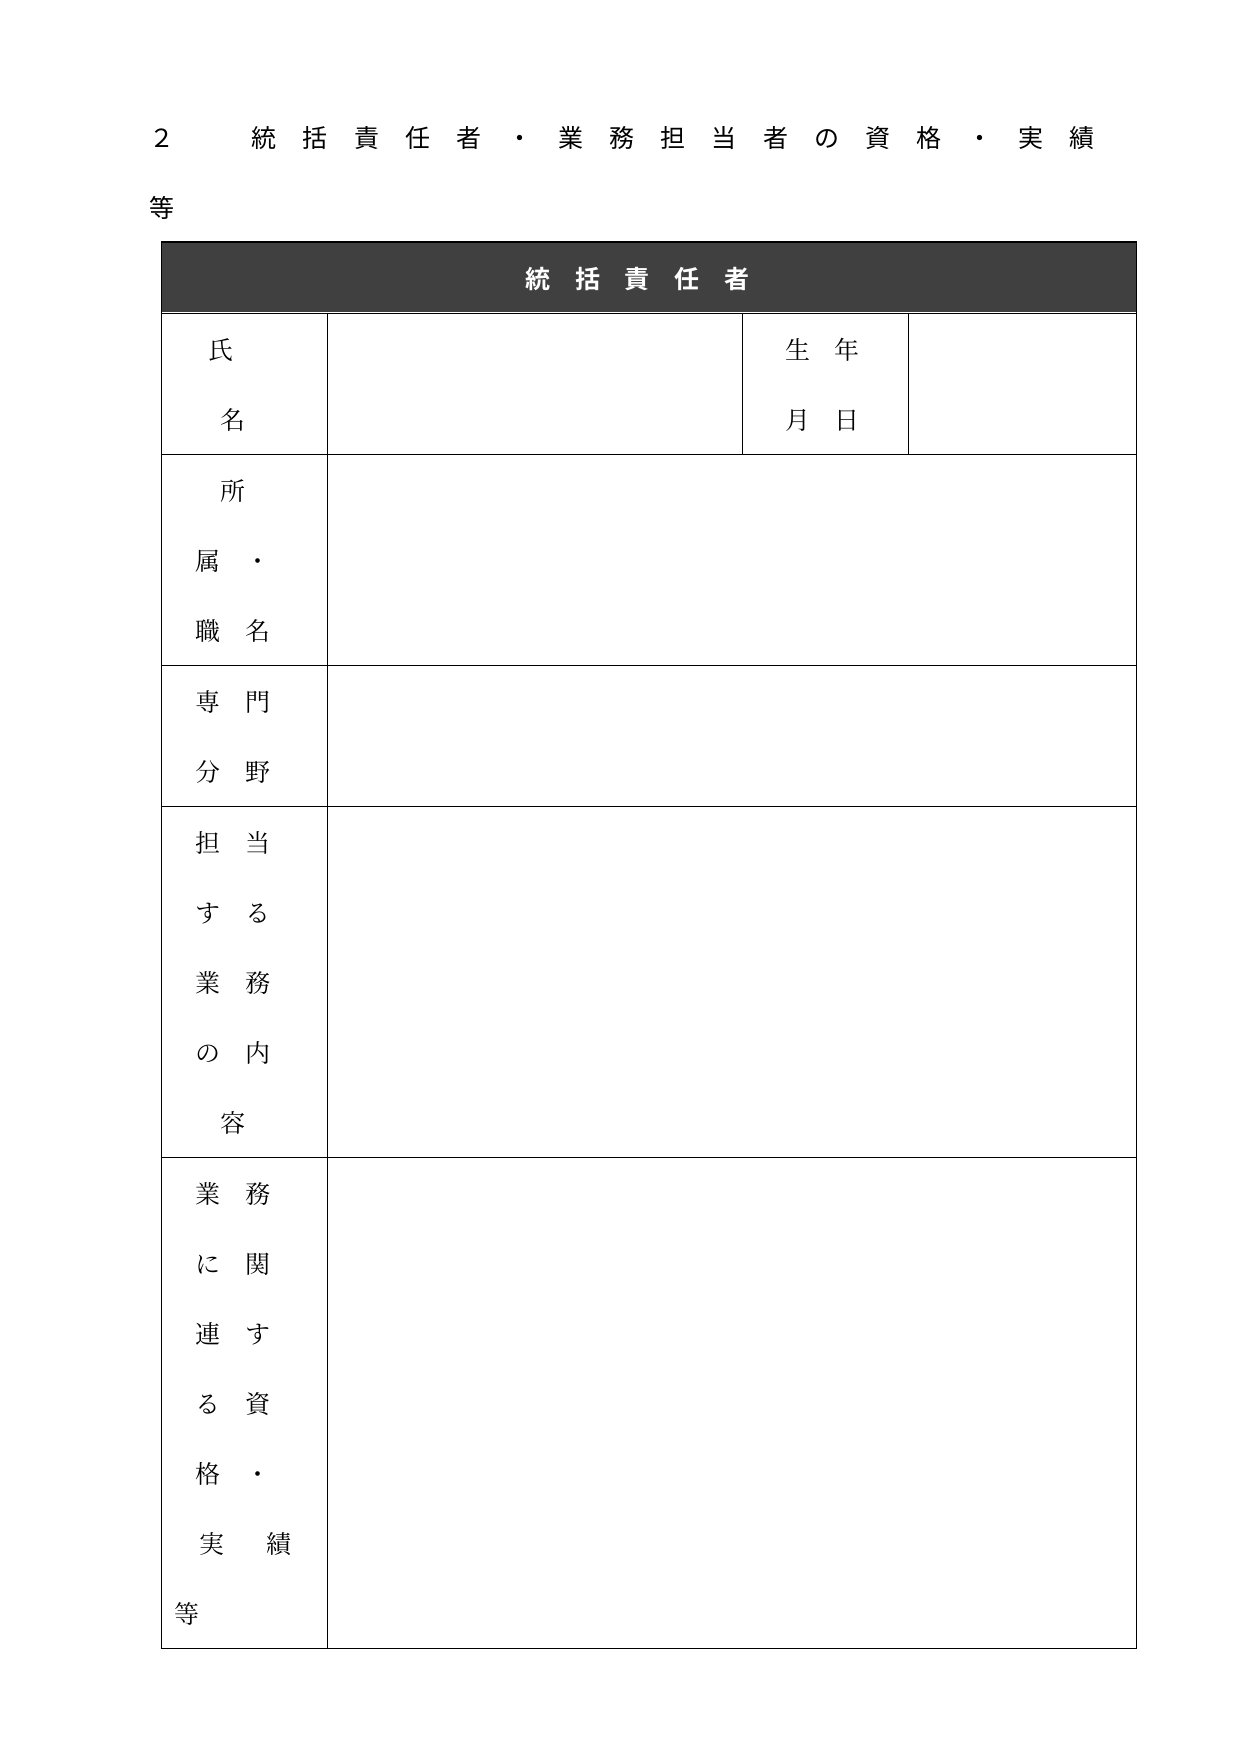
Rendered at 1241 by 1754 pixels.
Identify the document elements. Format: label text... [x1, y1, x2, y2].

table_cell [328, 314, 742, 453]
table_cell [328, 807, 1136, 1157]
table_cell 専門分野 [162, 666, 327, 806]
table_cell 担当する 業務の内容 [162, 807, 327, 1157]
table_cell [328, 666, 1136, 806]
text ２ 統括責任者・業務担当者の資格・実績等 [149, 101, 1120, 241]
table_cell 氏名 [162, 314, 327, 453]
table_cell 所属・職名 [162, 455, 327, 664]
table_cell 生年月日 [743, 314, 908, 453]
table_cell [909, 314, 1136, 453]
table_header 統括責任者 [162, 243, 1136, 312]
table_cell 業務に関連する資格・ 実績等 [162, 1158, 327, 1648]
table_cell [328, 455, 1136, 664]
table_cell [328, 1158, 1136, 1648]
